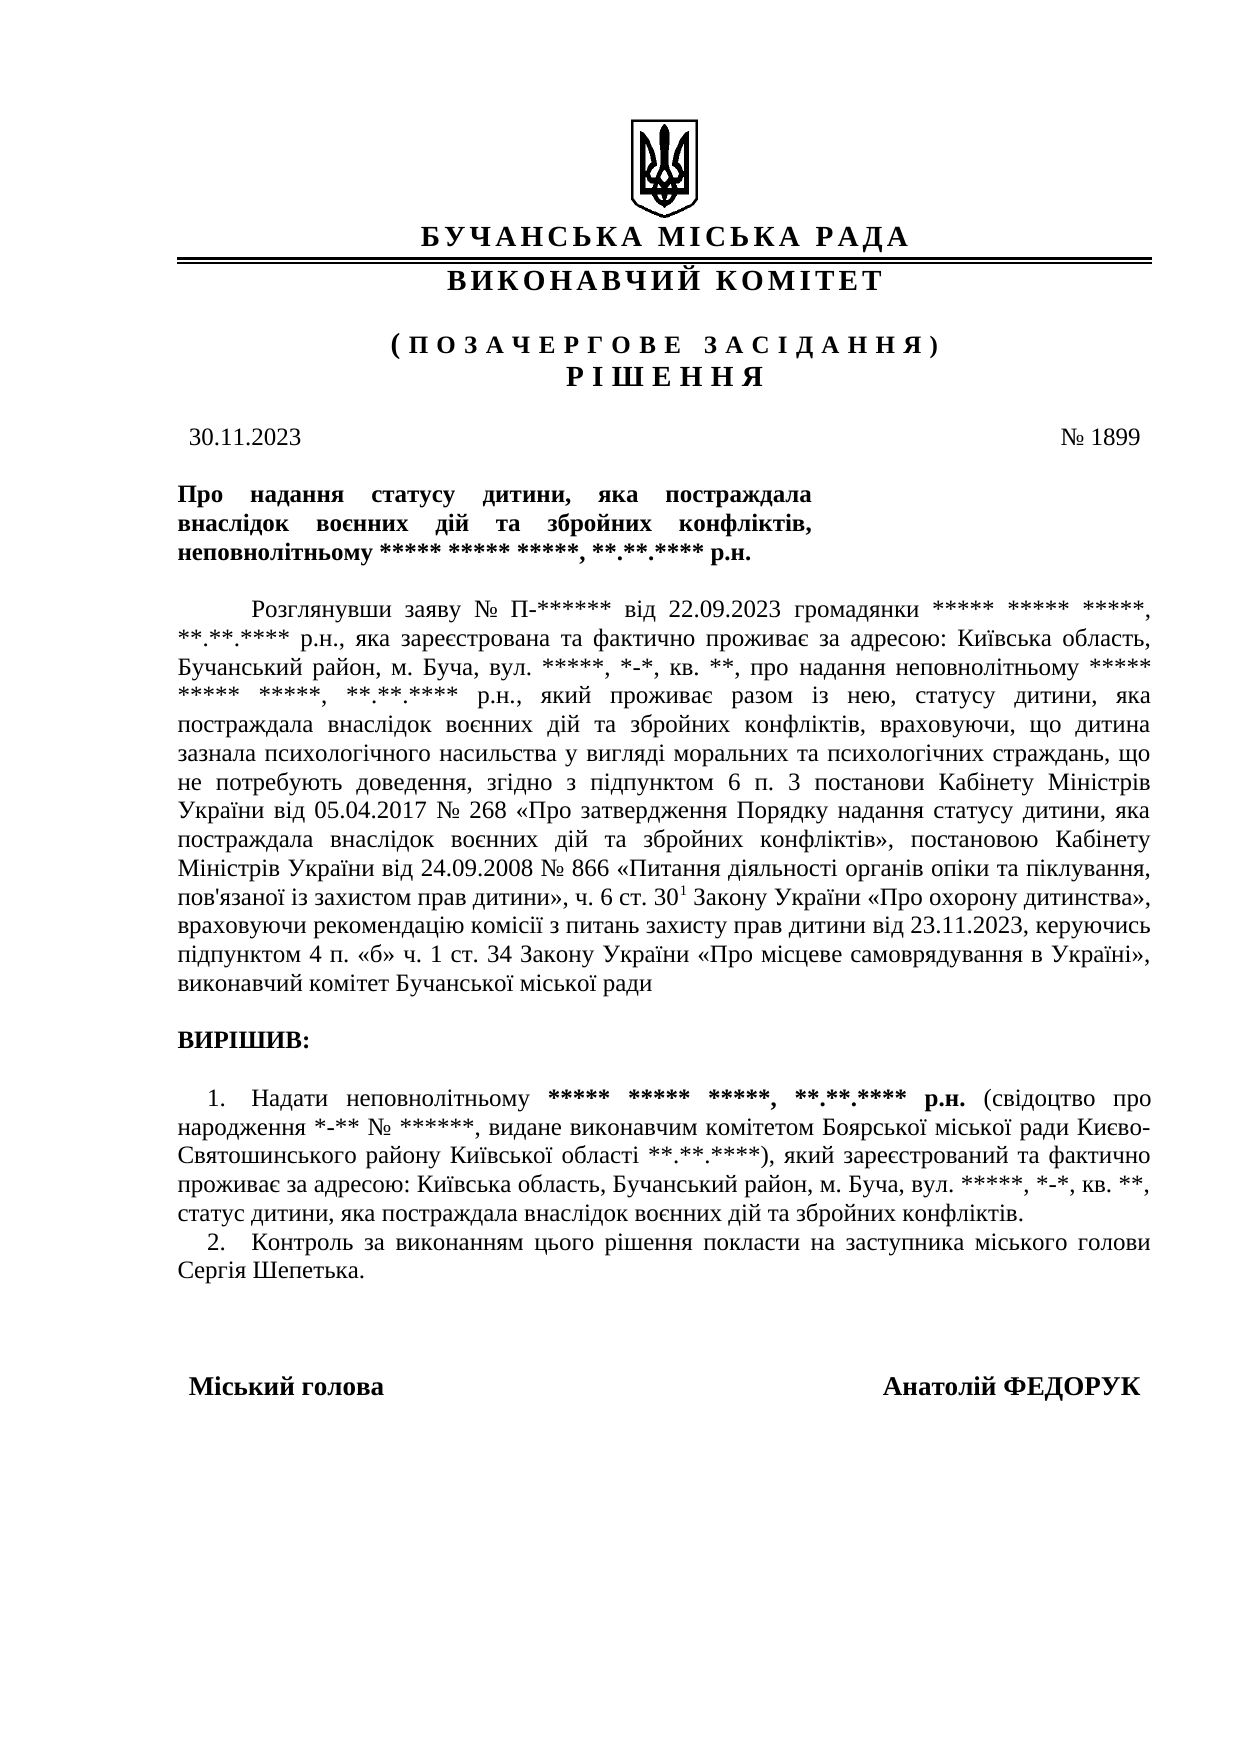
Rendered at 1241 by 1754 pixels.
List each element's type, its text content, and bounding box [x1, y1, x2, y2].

picture [629, 118, 700, 219]
text (ПОЗАЧЕРГОВЕ ЗАСІДАННЯ) [177, 326, 1152, 359]
table_header Міський голова [177, 1370, 663, 1401]
table_header № 1899 [666, 422, 1152, 450]
table_header Анатолій ФЕДОРУК [663, 1370, 1152, 1401]
text Розглянувши заяву № П-****** від 22.09.2023 громадянки ***** ***** *****, **.**.**** р.н., яка зареєстрована та фактично проживає за адресою: Київська область, Бучанський район, м. Буча, вул. *****, *-*, кв. **, про надання неповнолітньому ***** ***** *****, **.**.**** р.н., який проживає разом із нею, статусу дитини, яка постраждала внаслідок воєнних дій та збройних конфліктів, враховуючи, що дитина зазнала психологічного насильства у вигляді моральних та психологічних страждань, що не потребують доведення, згідно з підпунктом 6 п. 3 постанови Кабінету Міністрів України від 05.04.2017 № 268 «Про затвердження Порядку надання статусу дитини, яка постраждала внаслідок воєнних дій та збройних конфліктів», постановою Кабінету Міністрів України від 24.09.2008 № 866 «Питання діяльності органів опіки та піклування, пов'язаної із захистом прав дитини», ч. 6 ст. 301 Закону України «Про охорону дитинства», враховуючи рекомендацію комісії з питань захисту прав дитини від 23.11.2023, керуючись підпунктом 4 п. «б» ч. 1 ст. 34 Закону України «Про місцеве самоврядування в Україні», виконавчий комітет Бучанської міської ради [177, 594, 1152, 997]
text БУЧАНСЬКА МІСЬКА РАДА [177, 219, 1152, 252]
text Про надання статусу дитини, яка постраждала внаслідок воєнних дій та збройних конфліктів, неповнолітньому ***** ***** *****, **.**.**** р.н. [177, 479, 812, 565]
text РІШЕННЯ [177, 359, 1152, 393]
list Контроль за виконанням цього рішення покласти на заступника міського голови Сергія Шепетька. [177, 1227, 1152, 1284]
table_header ВИКОНАВЧИЙ КОМІТЕТ [177, 264, 1152, 326]
table_header 30.11.2023 [177, 422, 666, 450]
list Надати неповнолітньому ***** ***** *****, **.**.**** р.н. (свідоцтво про народження *-** № ******, видане виконавчим комітетом Боярської міської ради Києво-Святошинського району Київської області **.**.****), який зареєстрований та фактично проживає за адресою: Київська область, Бучанський район, м. Буча, вул. *****, *-*, кв. **, статус дитини, яка постраждала внаслідок воєнних дій та збройних конфліктів. [177, 1083, 1152, 1227]
text ВИРІШИВ: [177, 1025, 1152, 1054]
